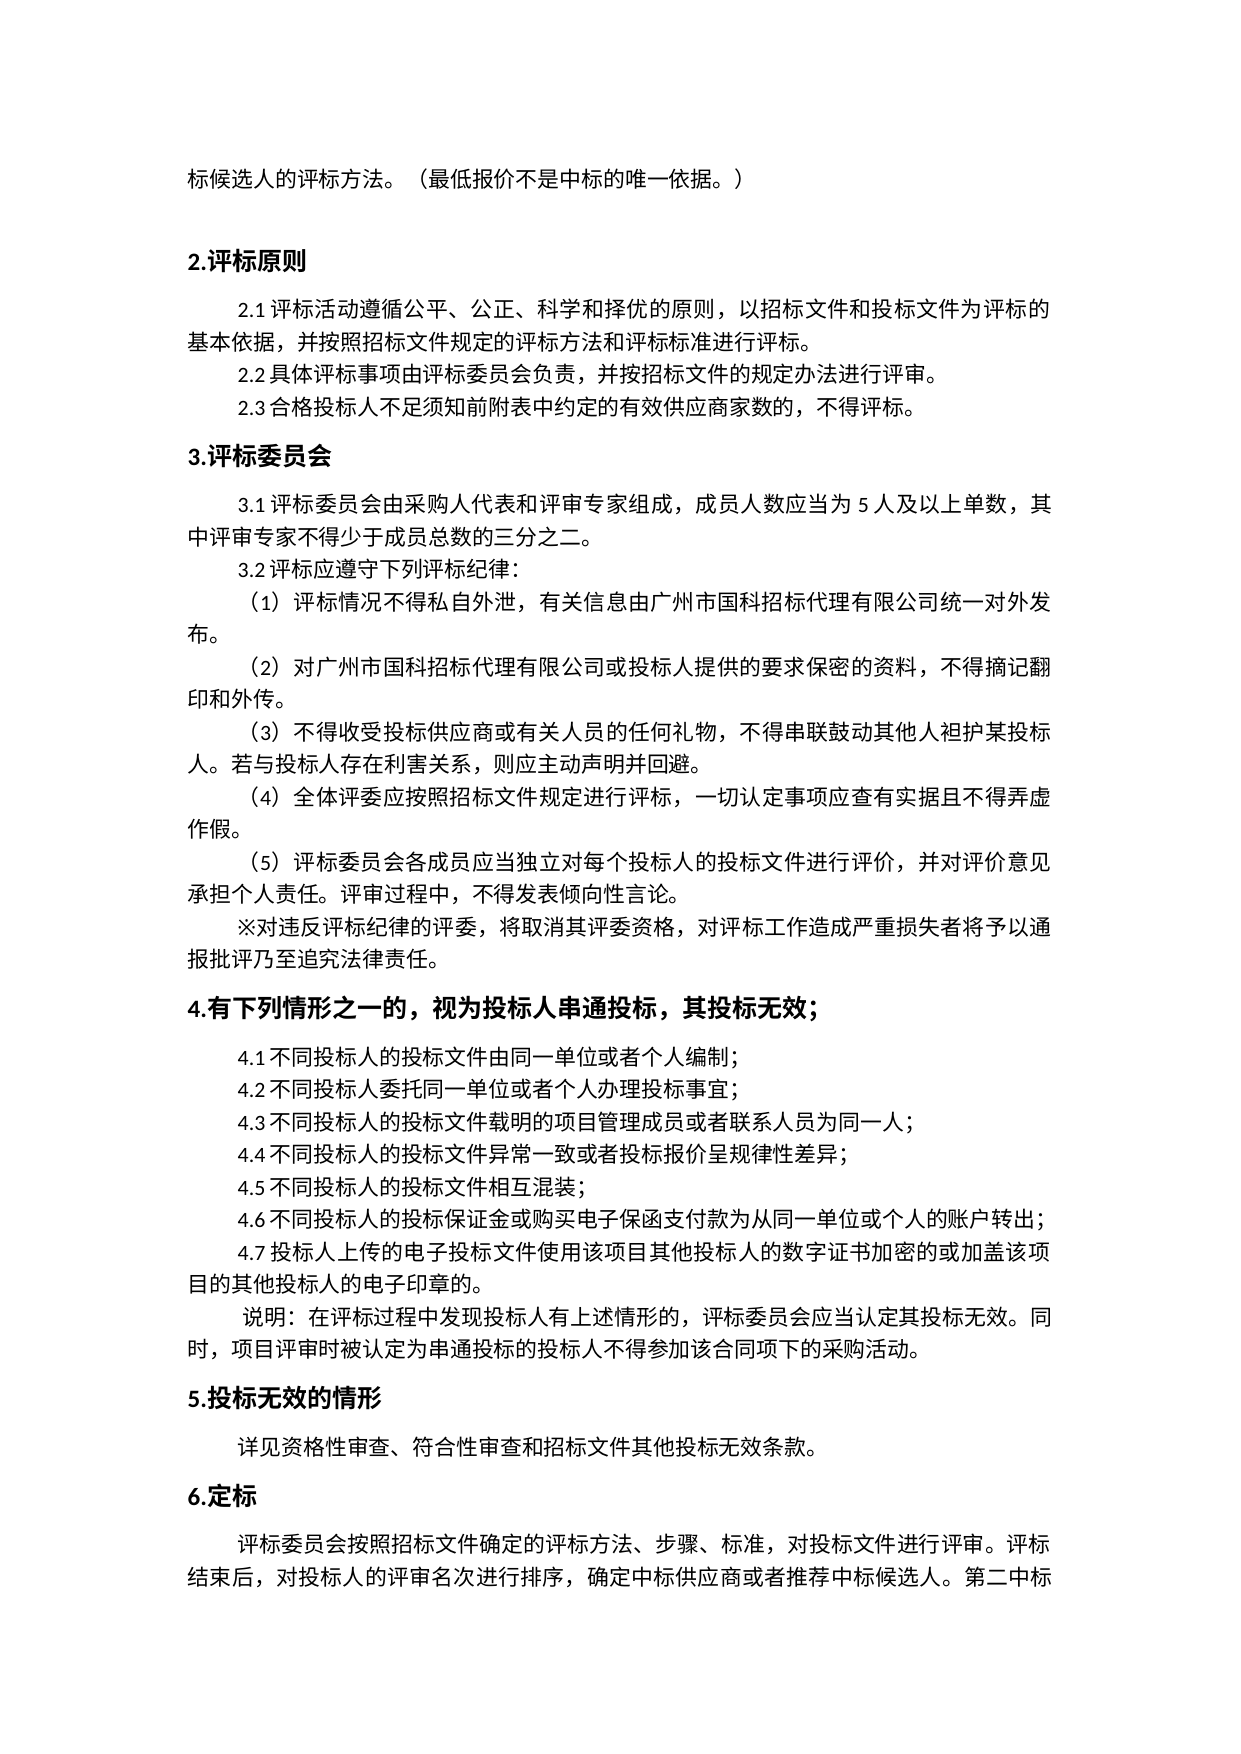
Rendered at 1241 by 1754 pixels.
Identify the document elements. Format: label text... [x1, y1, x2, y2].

text 4.2不同投标人委托同一单位或者个人办理投标事宜； [187, 1072, 1053, 1104]
text 2.评标原则 [187, 227, 1053, 292]
text 4.3不同投标人的投标文件载明的项目管理成员或者联系人员为同一人； [187, 1104, 1053, 1137]
text 详见资格性审查、符合性审查和招标文件其他投标无效条款。 [187, 1429, 1053, 1462]
text 4.4不同投标人的投标文件异常一致或者投标报价呈规律性差异； [187, 1137, 1053, 1169]
text 4.6不同投标人的投标保证金或购买电子保函支付款为从同一单位或个人的账户转出； [187, 1202, 1053, 1234]
text 2.3合格投标人不足须知前附表中约定的有效供应商家数的，不得评标。 [187, 389, 1053, 422]
text 3.1评标委员会由采购人代表和评审专家组成，成员人数应当为5人及以上单数，其中评审专家不得少于成员总数的三分之二。 [187, 487, 1053, 552]
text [187, 1527, 1053, 1592]
text 4.5不同投标人的投标文件相互混装； [187, 1169, 1053, 1202]
text 4.7投标人上传的电子投标文件使用该项目其他投标人的数字证书加密的或加盖该项目的其他投标人的电子印章的。 [187, 1234, 1053, 1299]
text 4.有下列情形之一的，视为投标人串通投标，其投标无效； [187, 974, 1053, 1039]
text 6.定标 [187, 1462, 1053, 1527]
text 3.2评标应遵守下列评标纪律： [187, 552, 1053, 584]
text 说明：在评标过程中发现投标人有上述情形的，评标委员会应当认定其投标无效。同时，项目评审时被认定为串通投标的投标人不得参加该合同项下的采购活动。 [187, 1299, 1053, 1364]
text （5）评标委员会各成员应当独立对每个投标人的投标文件进行评价，并对评价意见承担个人责任。评审过程中，不得发表倾向性言论。 [187, 844, 1053, 909]
text （3）不得收受投标供应商或有关人员的任何礼物，不得串联鼓动其他人袒护某投标人。若与投标人存在利害关系，则应主动声明并回避。 [187, 714, 1053, 779]
text 2.2具体评标事项由评标委员会负责，并按招标文件的规定办法进行评审。 [187, 357, 1053, 389]
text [187, 162, 1053, 194]
text （1）评标情况不得私自外泄，有关信息由广州市国科招标代理有限公司统一对外发布。 [187, 584, 1053, 649]
text （2）对广州市国科招标代理有限公司或投标人提供的要求保密的资料，不得摘记翻印和外传。 [187, 649, 1053, 714]
text （4）全体评委应按照招标文件规定进行评标，一切认定事项应查有实据且不得弄虚作假。 [187, 779, 1053, 844]
text 4.1不同投标人的投标文件由同一单位或者个人编制； [187, 1039, 1053, 1072]
text 5.投标无效的情形 [187, 1364, 1053, 1429]
text ※对违反评标纪律的评委，将取消其评委资格，对评标工作造成严重损失者将予以通报批评乃至追究法律责任。 [187, 909, 1053, 974]
text 3.评标委员会 [187, 422, 1053, 487]
text 2.1评标活动遵循公平、公正、科学和择优的原则，以招标文件和投标文件为评标的基本依据，并按照招标文件规定的评标方法和评标标准进行评标。 [187, 292, 1053, 357]
